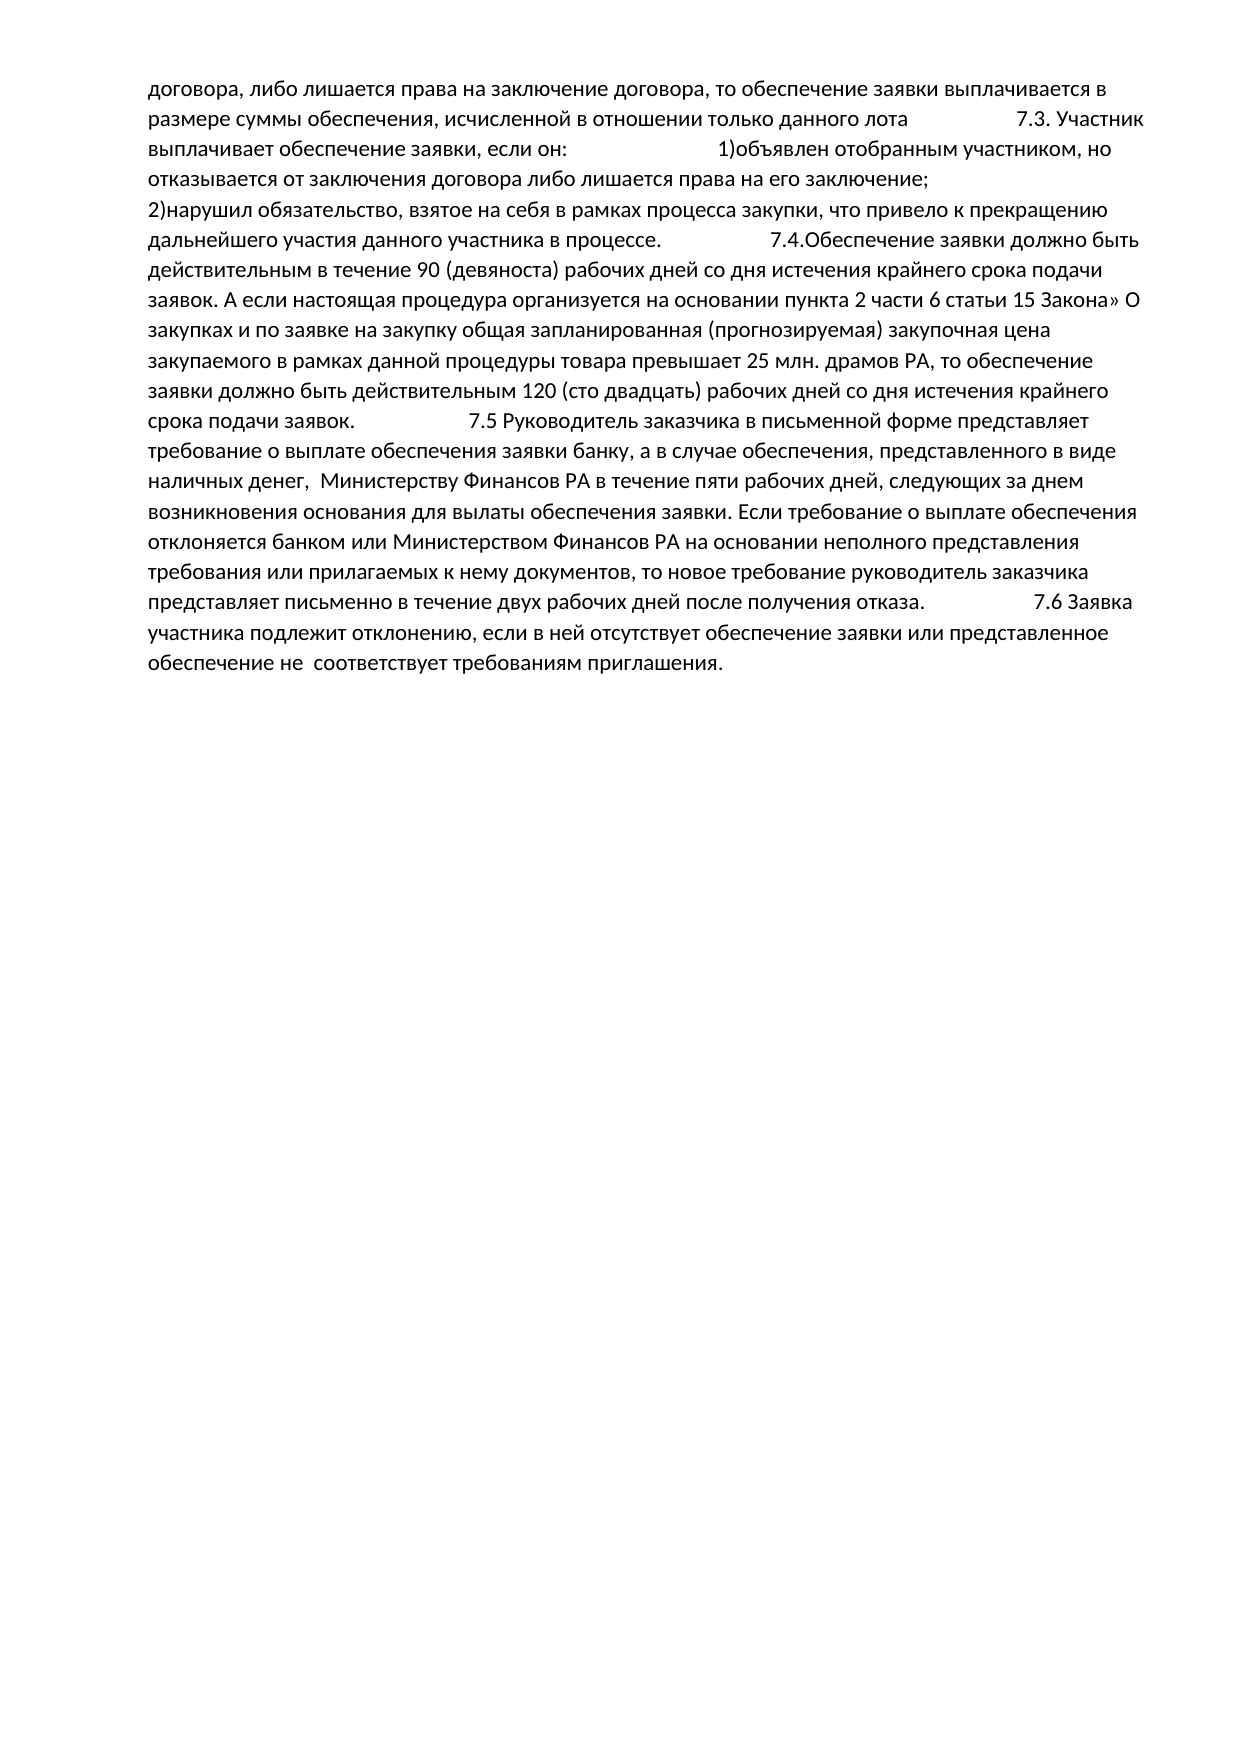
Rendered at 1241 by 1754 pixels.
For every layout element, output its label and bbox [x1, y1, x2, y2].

text [148, 74, 1152, 676]
